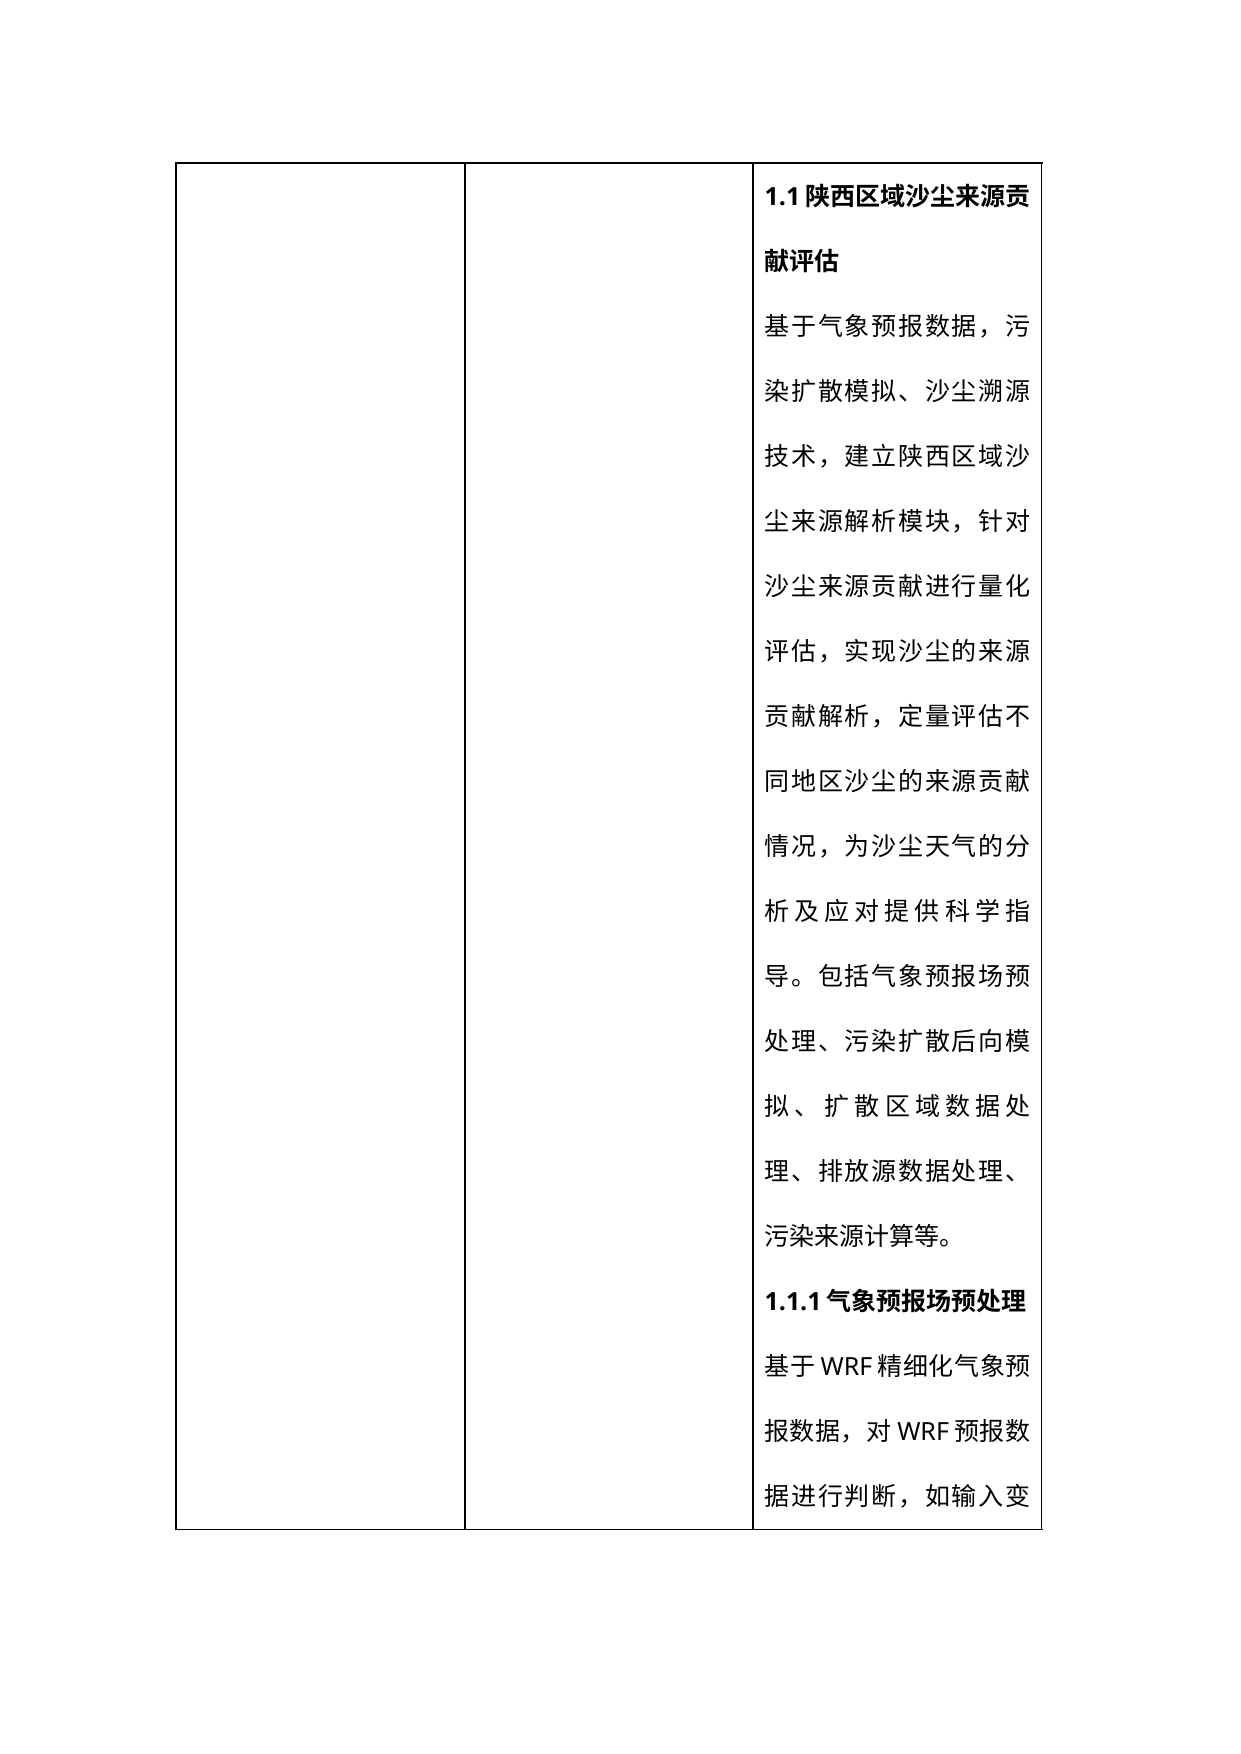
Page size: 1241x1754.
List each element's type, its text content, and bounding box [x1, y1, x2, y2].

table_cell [754, 164, 1041, 1528]
table_cell 1 [177, 164, 464, 1528]
table_cell [466, 164, 752, 1528]
